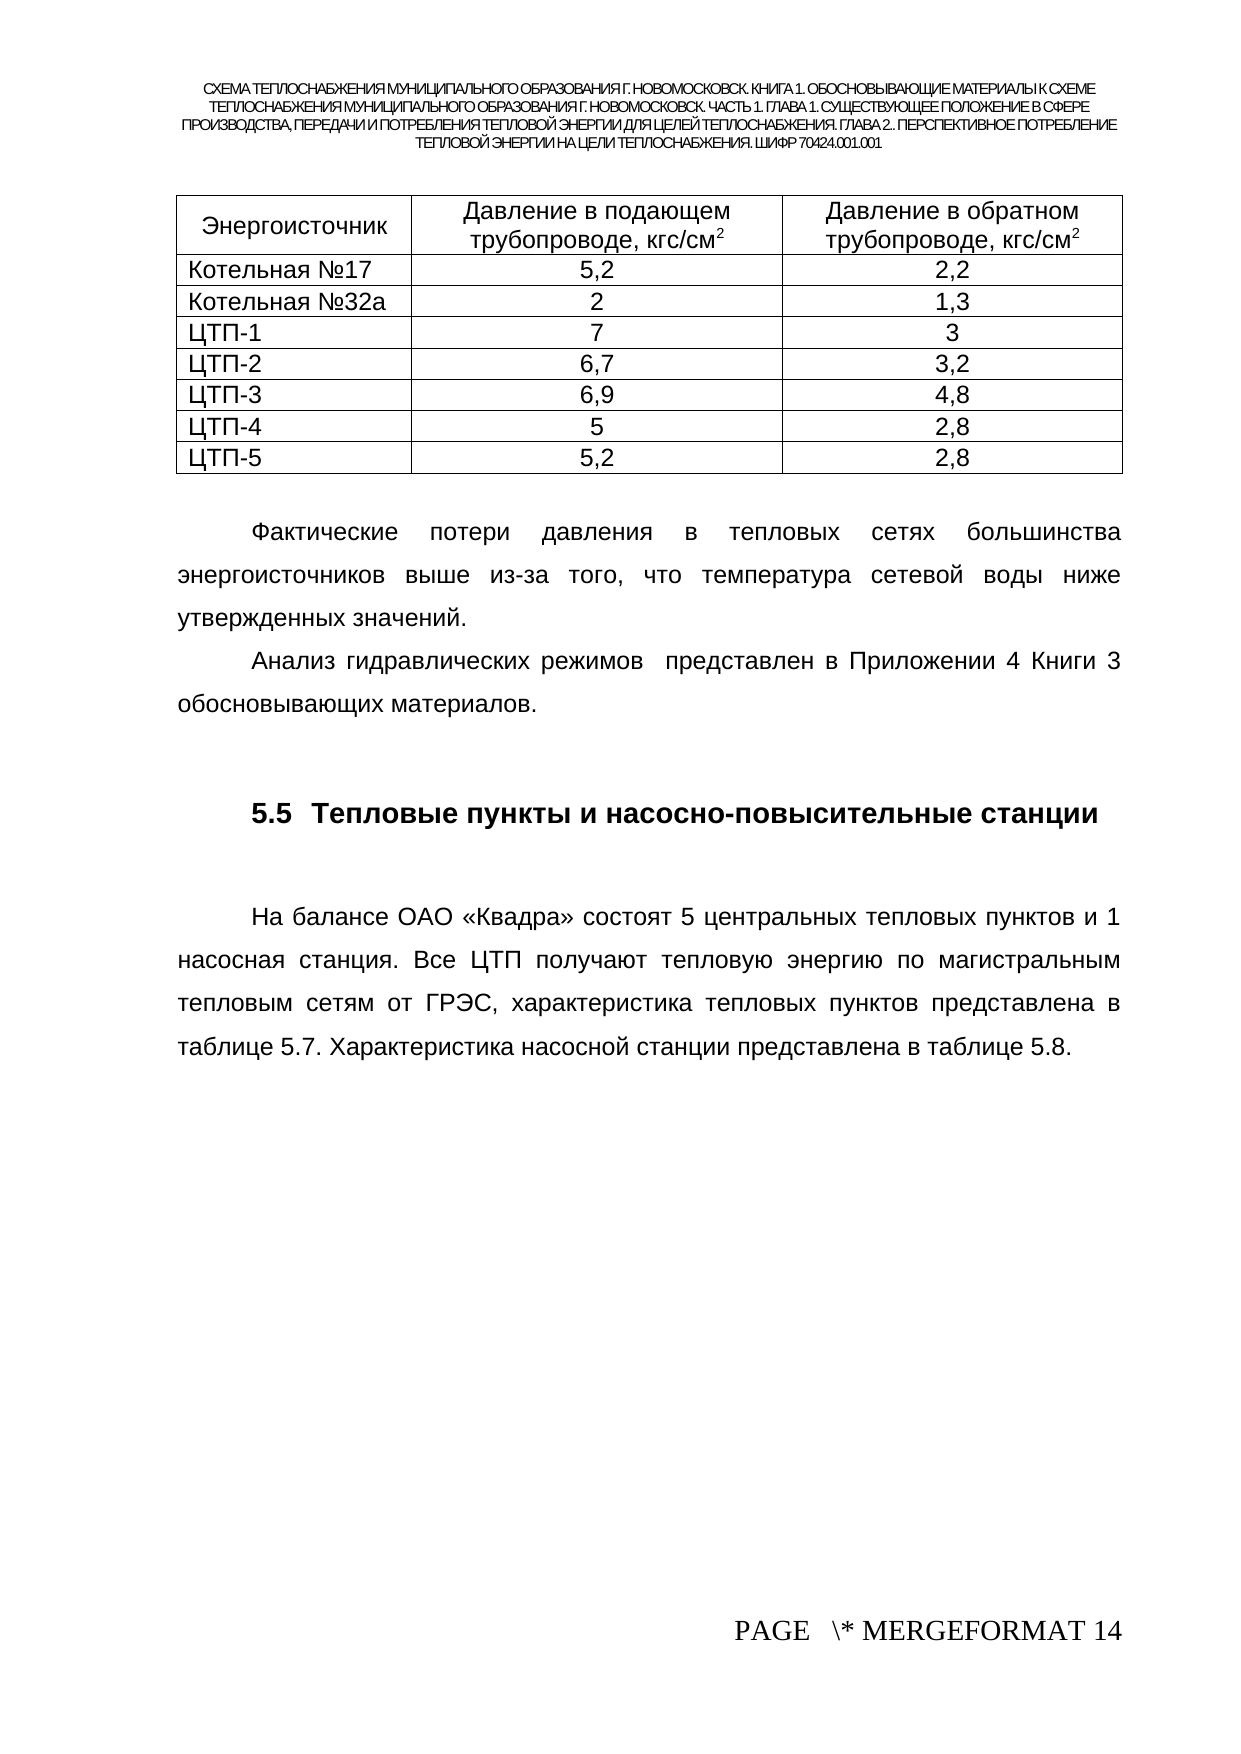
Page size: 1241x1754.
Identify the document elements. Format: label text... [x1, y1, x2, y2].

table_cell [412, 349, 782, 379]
text Фактические потери давления в тепловых сетях большинства энергоисточников выше из-за того, что температура сетевой воды ниже утвержденных значений. [177, 517, 1122, 632]
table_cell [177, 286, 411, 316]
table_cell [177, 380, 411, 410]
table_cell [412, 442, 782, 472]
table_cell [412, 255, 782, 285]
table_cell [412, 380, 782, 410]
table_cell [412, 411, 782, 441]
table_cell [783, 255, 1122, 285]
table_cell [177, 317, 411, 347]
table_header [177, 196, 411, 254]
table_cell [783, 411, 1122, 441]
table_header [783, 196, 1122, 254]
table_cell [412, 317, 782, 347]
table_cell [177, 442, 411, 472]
subtitle Тепловые пункты и насосно-повысительные станции [251, 796, 1122, 830]
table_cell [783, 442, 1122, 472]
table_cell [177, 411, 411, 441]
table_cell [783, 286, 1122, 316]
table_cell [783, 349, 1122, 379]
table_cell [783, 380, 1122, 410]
text На балансе ОАО «Квадра» состоят 5 центральных тепловых пунктов и 1 насосная станция. Все ЦТП получают тепловую энергию по магистральным тепловым сетям от ГРЭС, характеристика тепловых пунктов представлена в таблице 5.7. Характеристика насосной станции представлена в таблице 5.8. [177, 902, 1122, 1060]
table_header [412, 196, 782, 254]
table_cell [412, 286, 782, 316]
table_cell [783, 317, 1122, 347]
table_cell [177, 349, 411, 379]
text Анализ гидравлических режимов представлен в Приложении 4 Книги 3 обосновывающих материалов. [177, 646, 1122, 718]
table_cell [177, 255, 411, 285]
